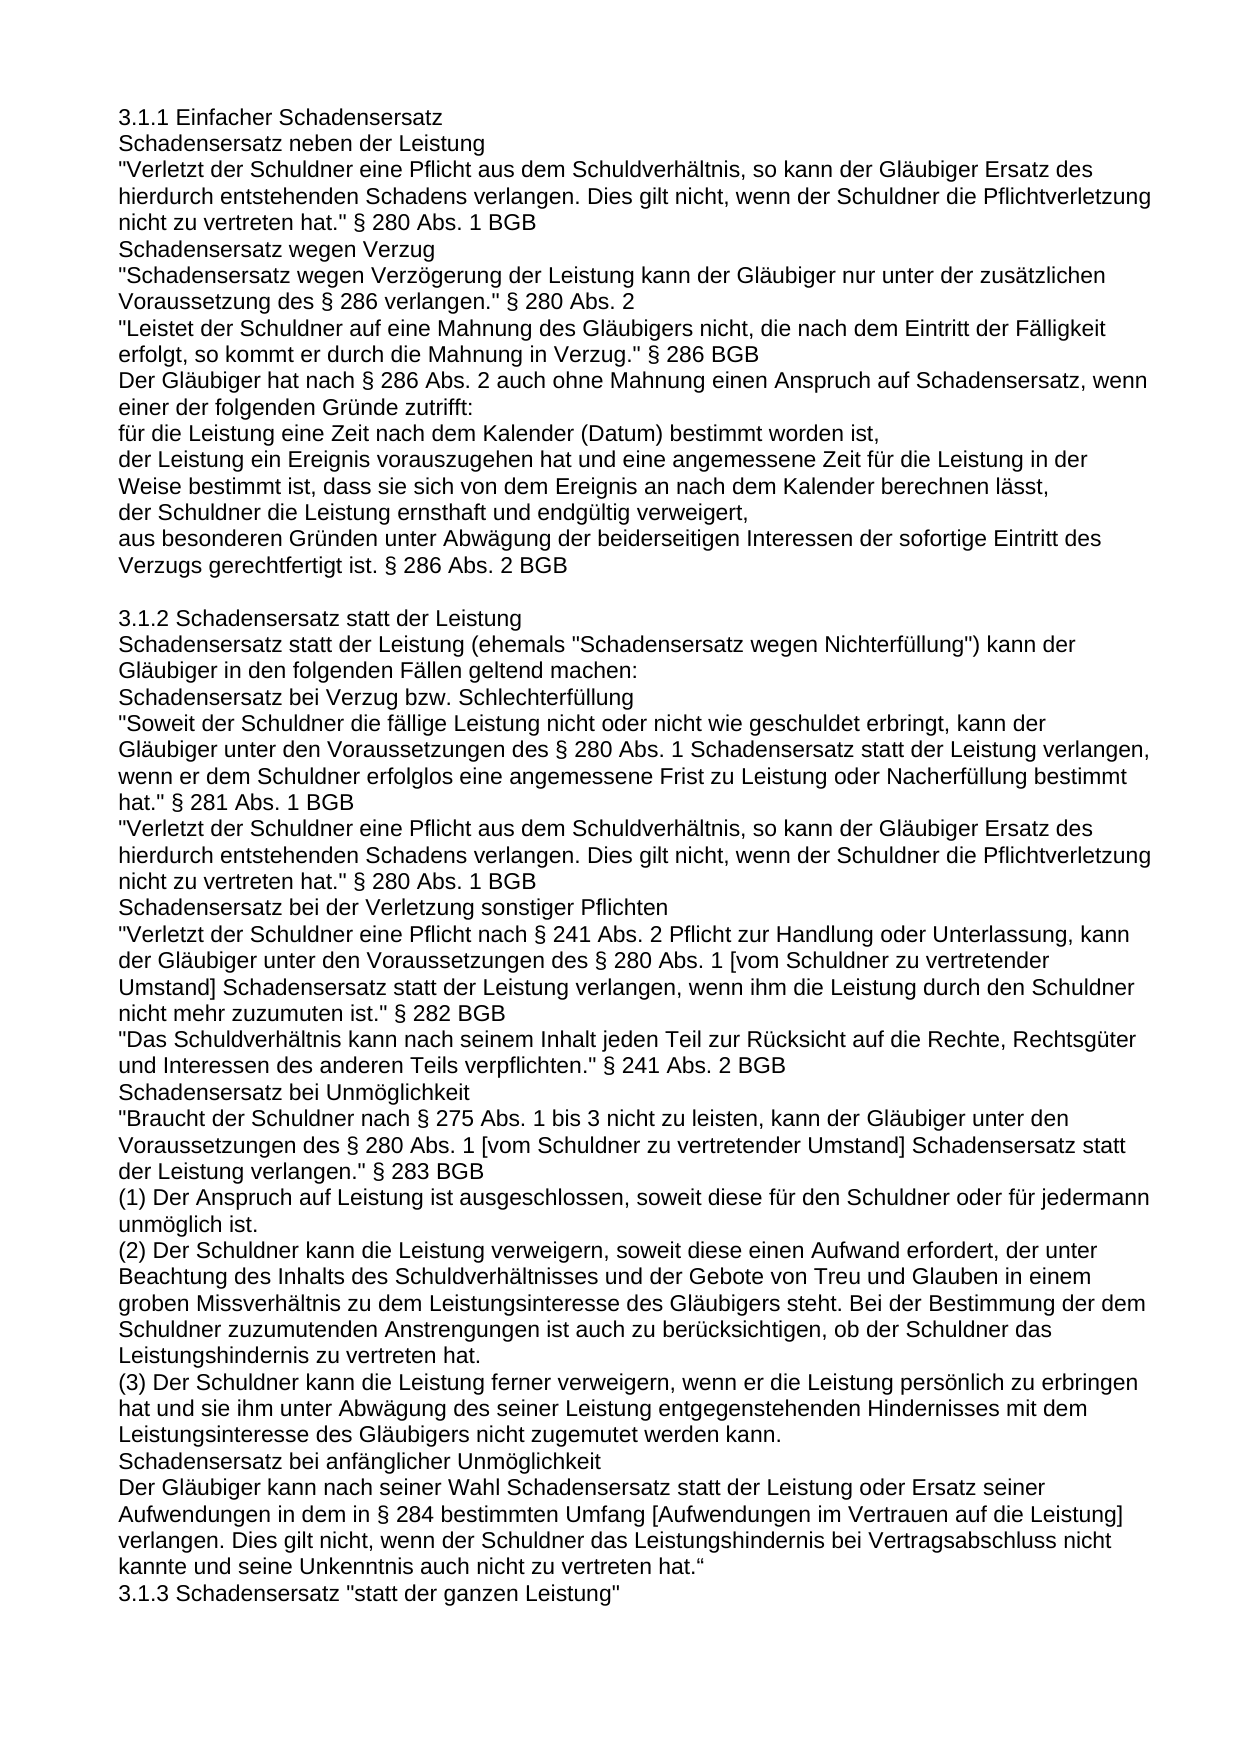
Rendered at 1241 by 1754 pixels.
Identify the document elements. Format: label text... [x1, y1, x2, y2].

text "Braucht der Schuldner nach § 275 Abs. 1 bis 3 nicht zu leisten, kann der Gläubiger unter den Voraussetzungen des § 280 Abs. 1 [vom Schuldner zu vertretender Umstand] Schadensersatz statt der Leistung verlangen." § 283 BGB [118, 1105, 1152, 1184]
text der Leistung ein Ereignis vorauszugehen hat und eine angemessene Zeit für die Leistung in der Weise bestimmt ist, dass sie sich von dem Ereignis an nach dem Kalender berechnen lässt, [118, 446, 1152, 499]
text der Schuldner die Leistung ernsthaft und endgültig verweigert, [118, 499, 1152, 525]
text für die Leistung eine Zeit nach dem Kalender (Datum) bestimmt worden ist, [118, 420, 1152, 446]
text (3) Der Schuldner kann die Leistung ferner verweigern, wenn er die Leistung persönlich zu erbringen hat und sie ihm unter Abwägung des seiner Leistung entgegenstehenden Hindernisses mit dem Leistungsinteresse des Gläubigers nicht zugemutet werden kann. [118, 1369, 1152, 1448]
text Schadensersatz statt der Leistung (ehemals "Schadensersatz wegen Nichterfüllung") kann der Gläubiger in den folgenden Fällen geltend machen: [118, 631, 1152, 683]
text Schadensersatz neben der Leistung [118, 130, 1152, 156]
text Schadensersatz bei der Verletzung sonstiger Pflichten [118, 894, 1152, 921]
text aus besonderen Gründen unter Abwägung der beiderseitigen Interessen der sofortige Eintritt des Verzugs gerechtfertigt ist. § 286 Abs. 2 BGB [118, 525, 1152, 578]
text (1) Der Anspruch auf Leistung ist ausgeschlossen, soweit diese für den Schuldner oder für jedermann unmöglich ist. [118, 1184, 1152, 1237]
text "Soweit der Schuldner die fällige Leistung nicht oder nicht wie geschuldet erbringt, kann der Gläubiger unter den Voraussetzungen des § 280 Abs. 1 Schadensersatz statt der Leistung verlangen, wenn er dem Schuldner erfolglos eine angemessene Frist zu Leistung oder Nacherfüllung bestimmt hat." § 281 Abs. 1 BGB [118, 710, 1152, 815]
text Schadensersatz bei Verzug bzw. Schlechterfüllung [118, 683, 1152, 710]
text "Schadensersatz wegen Verzögerung der Leistung kann der Gläubiger nur unter der zusätzlichen Voraussetzung des § 286 verlangen." § 280 Abs. 2 [118, 262, 1152, 314]
text 3.1.1 Einfacher Schadensersatz [118, 104, 1152, 130]
text 3.1.3 Schadensersatz "statt der ganzen Leistung" [118, 1579, 1152, 1606]
text (2) Der Schuldner kann die Leistung verweigern, soweit diese einen Aufwand erfordert, der unter Beachtung des Inhalts des Schuldverhältnisses und der Gebote von Treu und Glauben in einem groben Missverhältnis zu dem Leistungsinteresse des Gläubigers steht. Bei der Bestimmung der dem Schuldner zuzumutenden Anstrengungen ist auch zu berücksichtigen, ob der Schuldner das Leistungshindernis zu vertreten hat. [118, 1237, 1152, 1369]
text Der Gläubiger hat nach § 286 Abs. 2 auch ohne Mahnung einen Anspruch auf Schadensersatz, wenn einer der folgenden Gründe zutrifft: [118, 367, 1152, 420]
text Schadensersatz bei anfänglicher Unmöglichkeit [118, 1448, 1152, 1474]
text Der Gläubiger kann nach seiner Wahl Schadensersatz statt der Leistung oder Ersatz seiner Aufwendungen in dem in § 284 bestimmten Umfang [Aufwendungen im Vertrauen auf die Leistung] verlangen. Dies gilt nicht, wenn der Schuldner das Leistungshindernis bei Vertragsabschluss nicht kannte und seine Unkenntnis auch nicht zu vertreten hat.“ [118, 1474, 1152, 1579]
text "Verletzt der Schuldner eine Pflicht nach § 241 Abs. 2 Pflicht zur Handlung oder Unterlassung, kann der Gläubiger unter den Voraussetzungen des § 280 Abs. 1 [vom Schuldner zu vertretender Umstand] Schadensersatz statt der Leistung verlangen, wenn ihm die Leistung durch den Schuldner nicht mehr zuzumuten ist." § 282 BGB [118, 921, 1152, 1026]
text Schadensersatz wegen Verzug [118, 236, 1152, 262]
text 3.1.2 Schadensersatz statt der Leistung [118, 604, 1152, 631]
text "Das Schuldverhältnis kann nach seinem Inhalt jeden Teil zur Rücksicht auf die Rechte, Rechtsgüter und Interessen des anderen Teils verpflichten." § 241 Abs. 2 BGB [118, 1026, 1152, 1079]
text Schadensersatz bei Unmöglichkeit [118, 1079, 1152, 1105]
text "Leistet der Schuldner auf eine Mahnung des Gläubigers nicht, die nach dem Eintritt der Fälligkeit erfolgt, so kommt er durch die Mahnung in Verzug." § 286 BGB [118, 314, 1152, 367]
text "Verletzt der Schuldner eine Pflicht aus dem Schuldverhältnis, so kann der Gläubiger Ersatz des hierdurch entstehenden Schadens verlangen. Dies gilt nicht, wenn der Schuldner die Pflichtverletzung nicht zu vertreten hat." § 280 Abs. 1 BGB [118, 156, 1152, 236]
text "Verletzt der Schuldner eine Pflicht aus dem Schuldverhältnis, so kann der Gläubiger Ersatz des hierdurch entstehenden Schadens verlangen. Dies gilt nicht, wenn der Schuldner die Pflichtverletzung nicht zu vertreten hat." § 280 Abs. 1 BGB [118, 815, 1152, 894]
